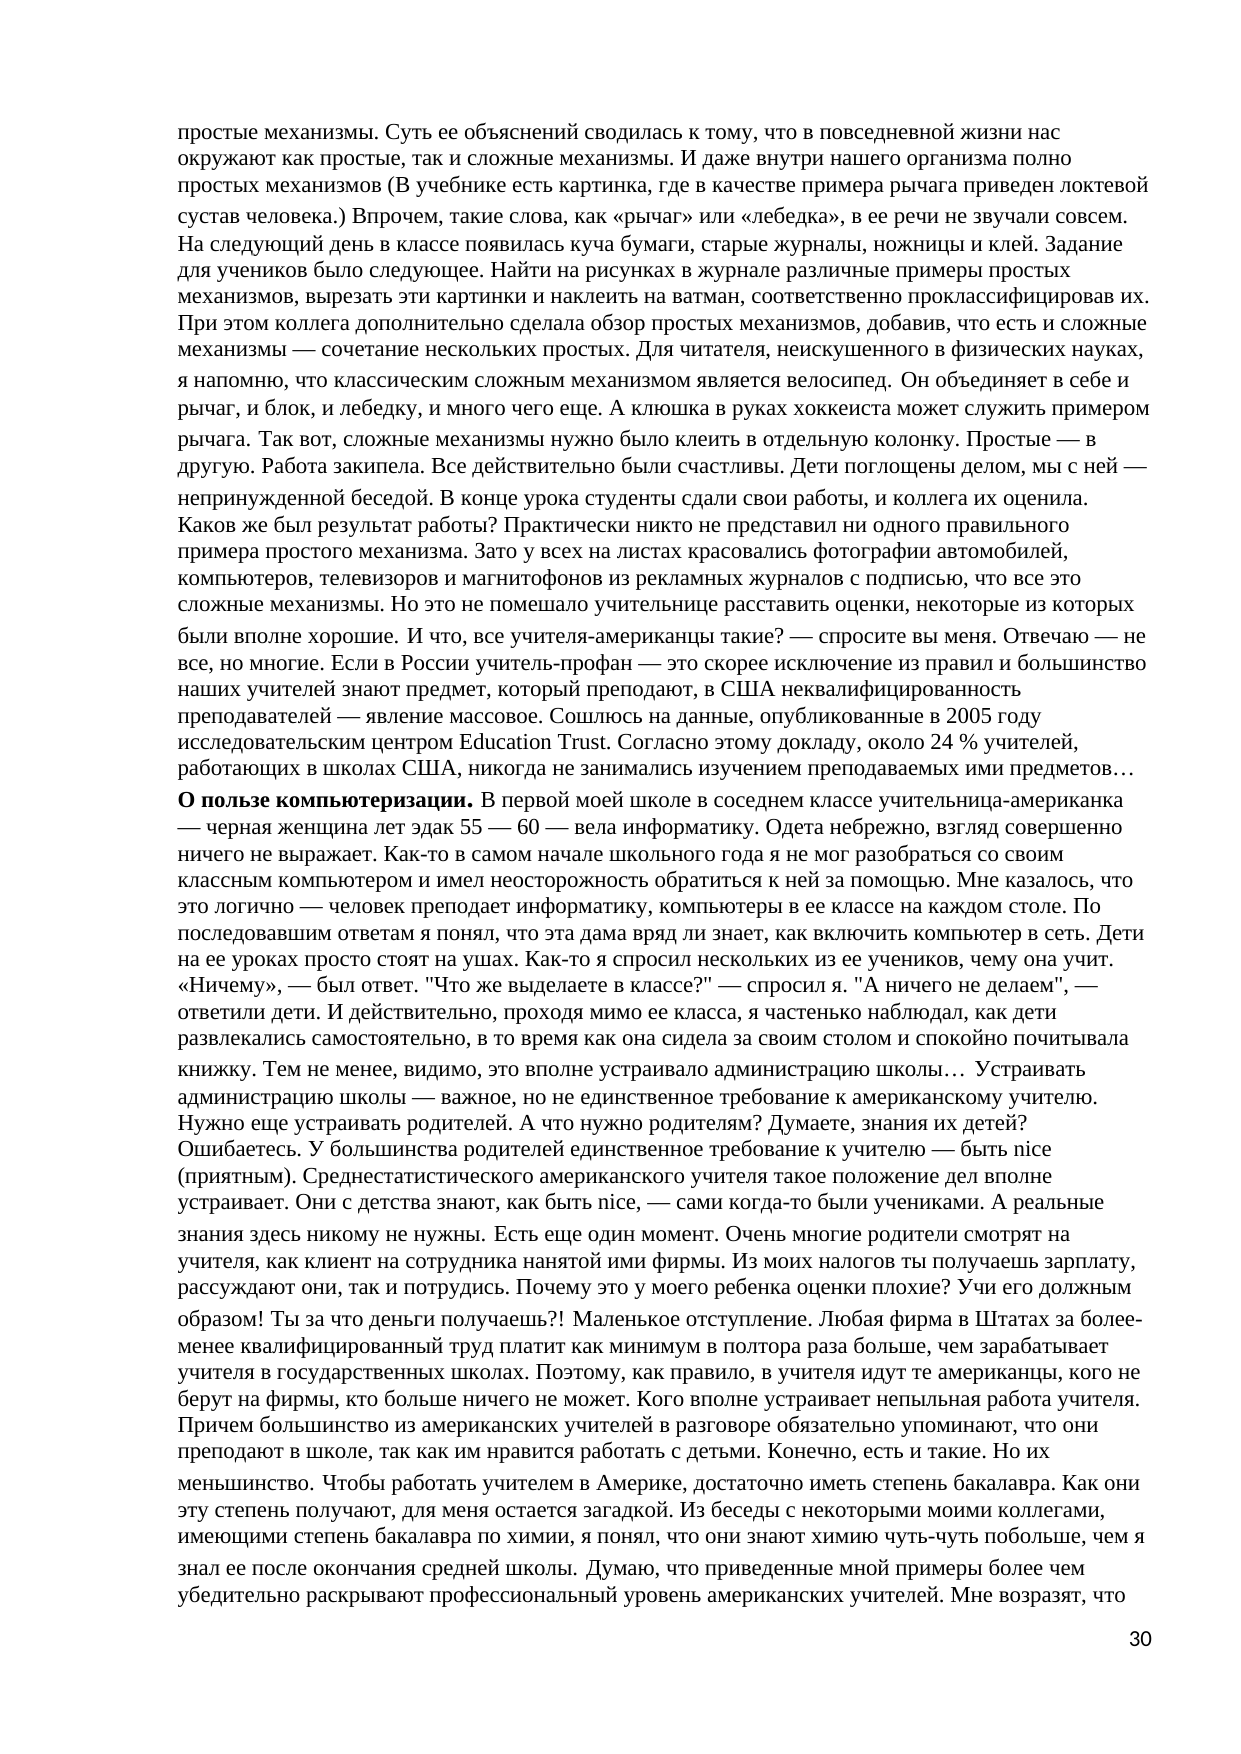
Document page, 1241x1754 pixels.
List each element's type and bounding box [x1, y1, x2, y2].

text [177, 118, 1152, 1608]
